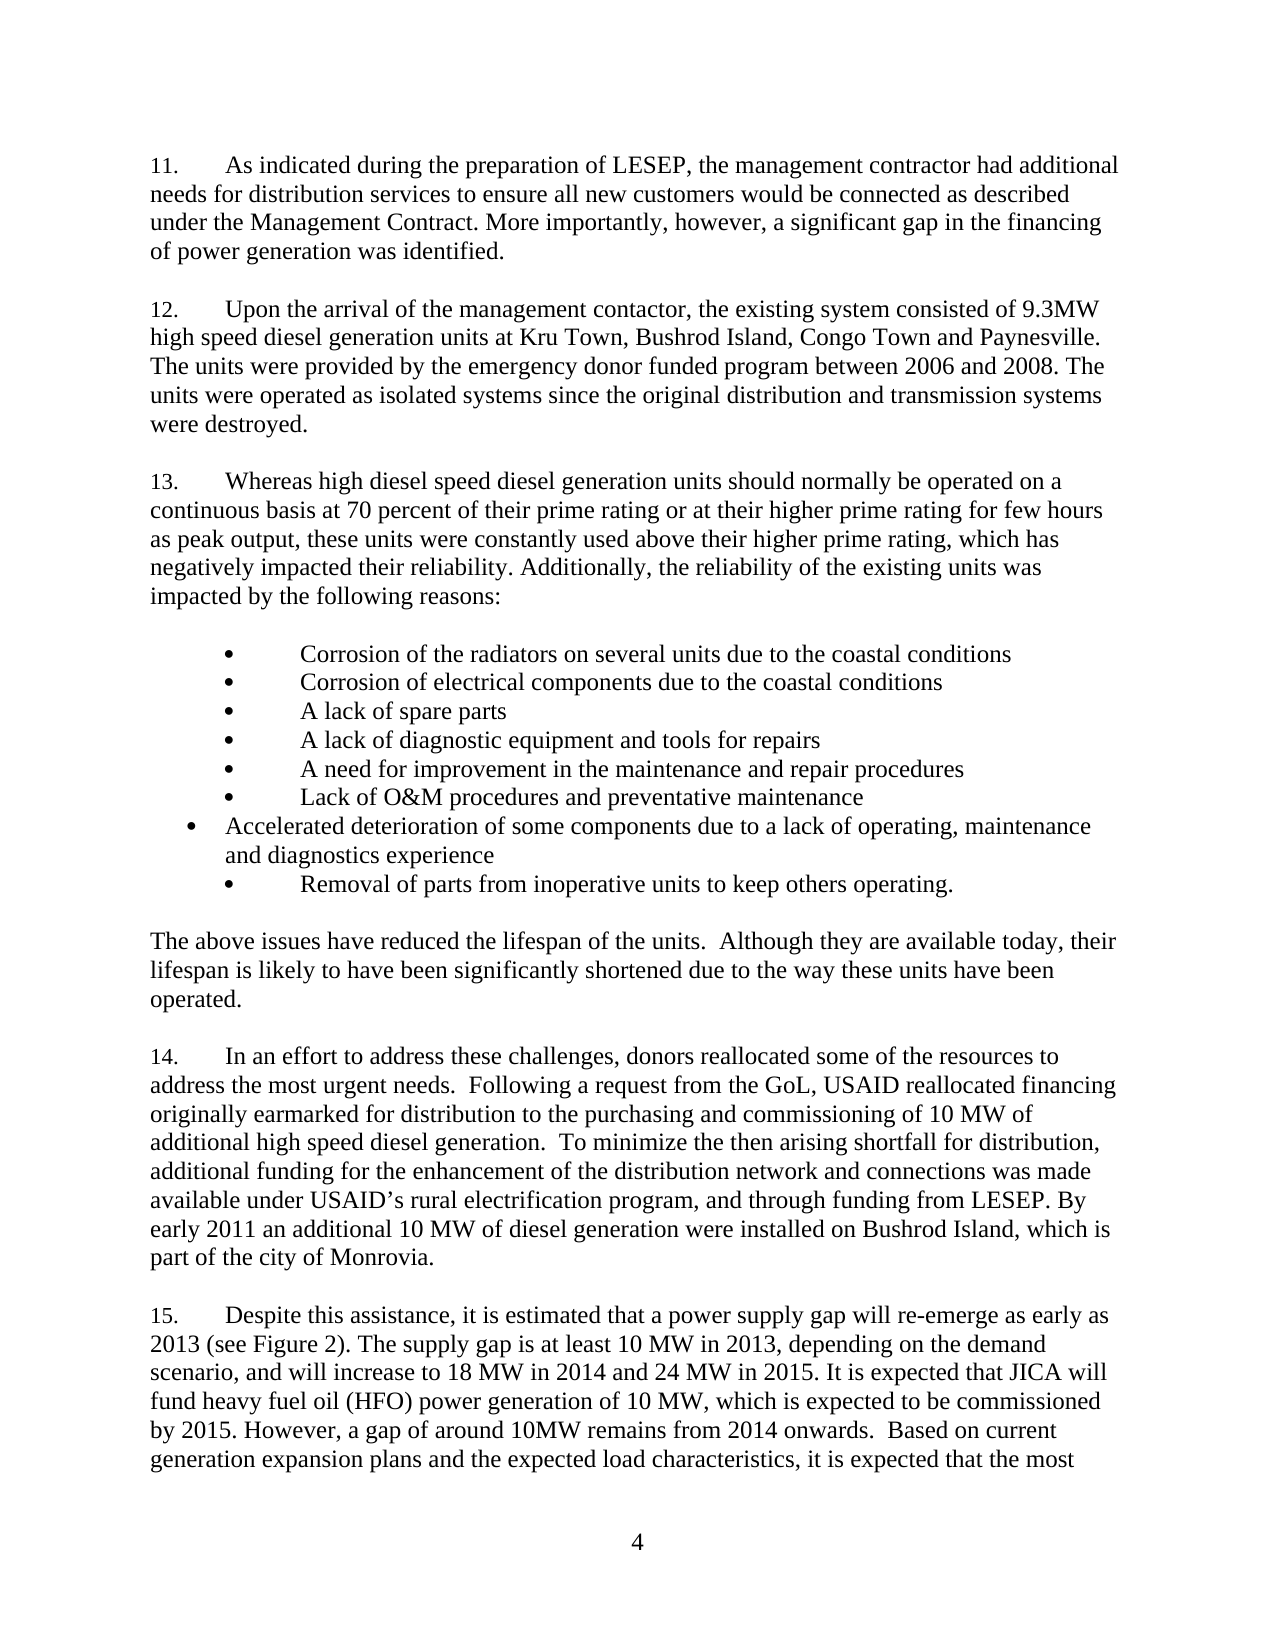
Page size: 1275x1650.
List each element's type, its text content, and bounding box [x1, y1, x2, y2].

list A need for improvement in the maintenance and repair procedures [225, 754, 1125, 782]
list A lack of spare parts [225, 696, 1125, 725]
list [150, 1300, 1125, 1472]
list Whereas high diesel speed diesel generation units should normally be operated on a continuous basis at 70 percent of their prime rating or at their higher prime rating for few hours as peak output, these units were constantly used above their higher prime rating, which has negatively impacted their reliability. Additionally, the reliability of the existing units was impacted by the following reasons: [150, 466, 1125, 610]
list Upon the arrival of the management contactor, the existing system consisted of 9.3MW high speed diesel generation units at Kru Town, Bushrod Island, Congo Town and Paynesville. The units were provided by the emergency donor funded program between 2006 and 2008. The units were operated as isolated systems since the original distribution and transmission systems were destroyed. [150, 294, 1125, 437]
list Corrosion of the radiators on several units due to the coastal conditions [225, 639, 1125, 667]
list The above issues have reduced the lifespan of the units. Although they are available today, their lifespan is likely to have been significantly shortened due to the way these units have been operated. [150, 926, 1125, 1012]
list Removal of parts from inoperative units to keep others operating. [225, 869, 1125, 897]
list Lack of O&M procedures and preventative maintenance [225, 782, 1125, 811]
list Accelerated deterioration of some components due to a lack of operating, maintenance and diagnostics experience [187, 811, 1125, 869]
list Corrosion of electrical components due to the coastal conditions [225, 667, 1125, 696]
list A lack of diagnostic equipment and tools for repairs [225, 725, 1125, 754]
list In an effort to address these challenges, donors reallocated some of the resources to address the most urgent needs. Following a request from the GoL, USAID reallocated financing originally earmarked for distribution to the purchasing and commissioning of 10 MW of additional high speed diesel generation. To minimize the then arising shortfall for distribution, additional funding for the enhancement of the distribution network and connections was made available under USAID’s rural electrification program, and through funding from LESEP. By early 2011 an additional 10 MW of diesel generation were installed on Bushrod Island, which is part of the city of Monrovia. [150, 1041, 1125, 1271]
list As indicated during the preparation of LESEP, the management contractor had additional needs for distribution services to ensure all new customers would be connected as described under the Management Contract. More importantly, however, a significant gap in the financing of power generation was identified. [150, 150, 1125, 265]
